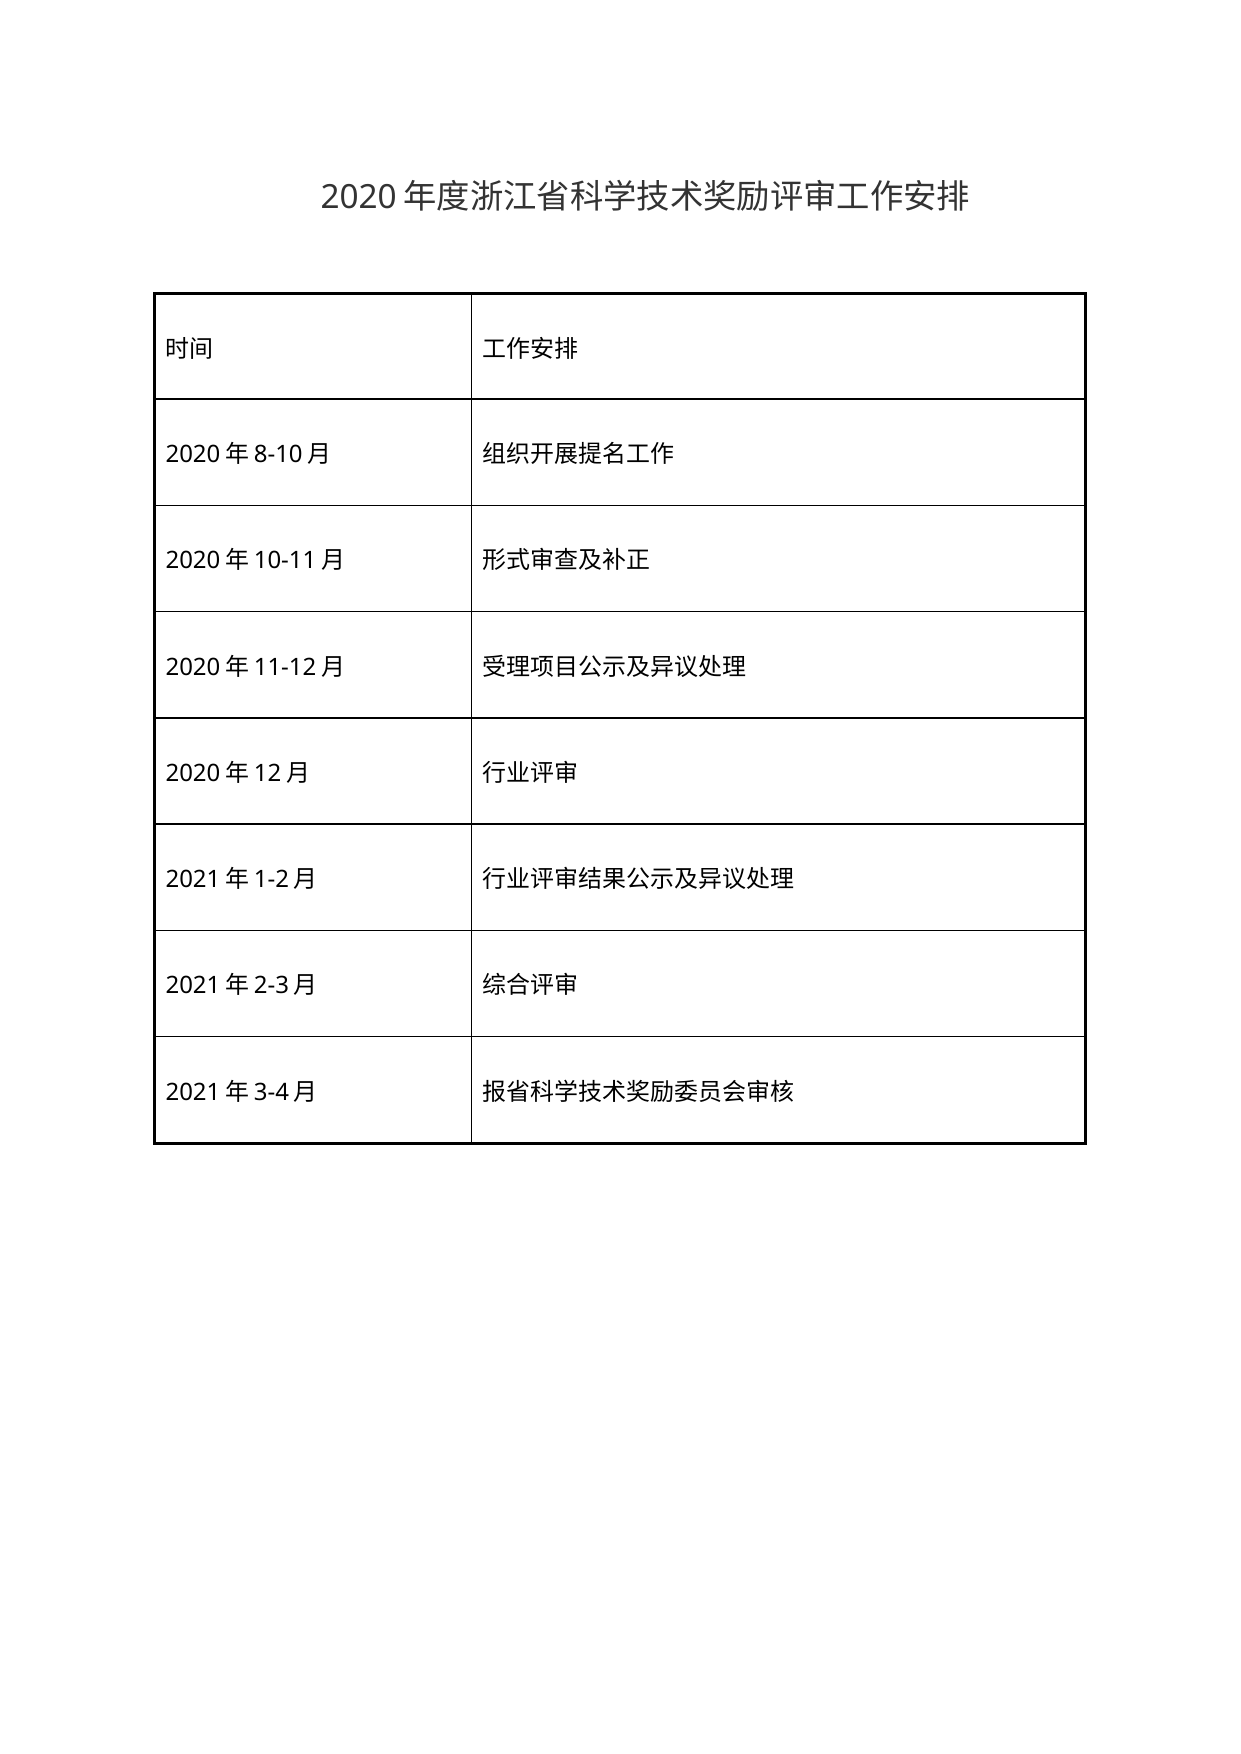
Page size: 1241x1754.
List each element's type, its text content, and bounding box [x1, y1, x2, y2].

table_header 工作安排 [472, 295, 1084, 398]
table_cell 2021年1-2月 [156, 825, 471, 929]
table_cell 2020年10-11月 [156, 506, 471, 611]
table_cell 受理项目公示及异议处理 [472, 612, 1084, 717]
text 2020年度浙江省科学技术奖励评审工作安排 [187, 162, 1053, 227]
table_cell 行业评审 [472, 719, 1084, 823]
table_cell 2020年8-10月 [156, 400, 471, 504]
table_cell 2021年2-3月 [156, 931, 471, 1036]
table_cell 组织开展提名工作 [472, 400, 1084, 504]
table_cell 行业评审结果公示及异议处理 [472, 825, 1084, 929]
table_cell 形式审查及补正 [472, 506, 1084, 611]
table_cell 综合评审 [472, 931, 1084, 1036]
table_header 时间 [156, 295, 471, 398]
table_cell 2020年12月 [156, 719, 471, 823]
table_cell 2021年3-4月 [156, 1037, 471, 1142]
table_cell 报省科学技术奖励委员会审核 [472, 1037, 1084, 1142]
table_cell 2020年11-12月 [156, 612, 471, 717]
